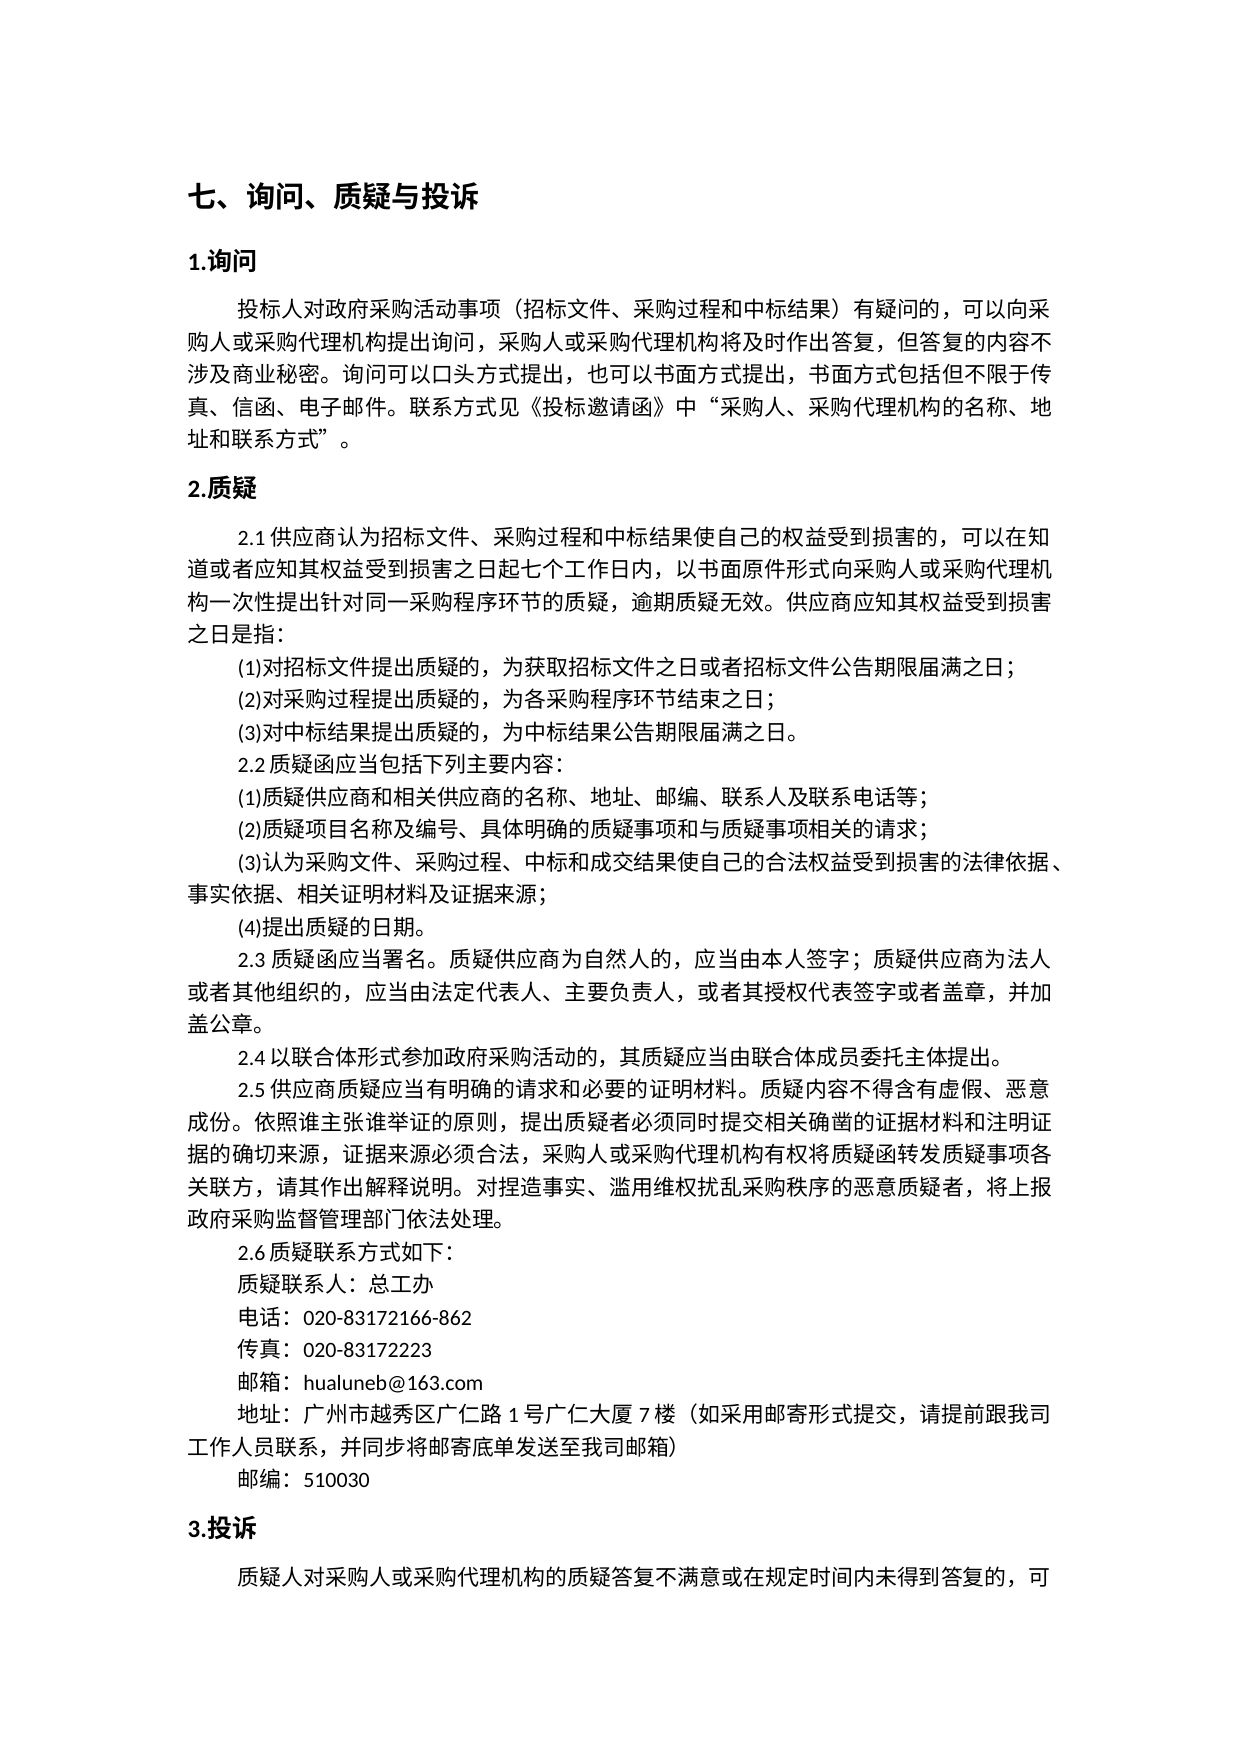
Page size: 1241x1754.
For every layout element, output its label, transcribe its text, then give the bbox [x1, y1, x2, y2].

text 传真：020-83172223 [187, 1332, 1053, 1364]
text 邮箱：hualuneb@163.com [187, 1364, 1053, 1397]
text (2)质疑项目名称及编号、具体明确的质疑事项和与质疑事项相关的请求； [187, 812, 1053, 844]
text 2.4以联合体形式参加政府采购活动的，其质疑应当由联合体成员委托主体提出。 [187, 1039, 1053, 1072]
text 投标人对政府采购活动事项（招标文件、采购过程和中标结果）有疑问的，可以向采购人或采购代理机构提出询问，采购人或采购代理机构将及时作出答复，但答复的内容不涉及商业秘密。询问可以口头方式提出，也可以书面方式提出，书面方式包括但不限于传真、信函、电子邮件。联系方式见《投标邀请函》中“采购人、采购代理机构的名称、地址和联系方式”。 [187, 292, 1053, 454]
text 质疑联系人：总工办 [187, 1267, 1053, 1299]
text (2)对采购过程提出质疑的，为各采购程序环节结束之日； [187, 682, 1053, 714]
text 地址：广州市越秀区广仁路1号广仁大厦7楼（如采用邮寄形式提交，请提前跟我司工作人员联系，并同步将邮寄底单发送至我司邮箱） [187, 1397, 1053, 1462]
text 2.3 质疑函应当署名。质疑供应商为自然人的，应当由本人签字；质疑供应商为法人或者其他组织的，应当由法定代表人、主要负责人，或者其授权代表签字或者盖章，并加盖公章。 [187, 942, 1053, 1039]
text (1)质疑供应商和相关供应商的名称、地址、邮编、联系人及联系电话等； [187, 779, 1053, 812]
text 2.6质疑联系方式如下： [187, 1234, 1053, 1267]
text 七、询问、质疑与投诉 [187, 162, 1053, 227]
text (1)对招标文件提出质疑的，为获取招标文件之日或者招标文件公告期限届满之日； [187, 649, 1053, 682]
text 电话：020-83172166-862 [187, 1299, 1053, 1332]
text 2.质疑 [187, 454, 1053, 519]
text 2.5供应商质疑应当有明确的请求和必要的证明材料。质疑内容不得含有虚假、恶意成份。依照谁主张谁举证的原则，提出质疑者必须同时提交相关确凿的证据材料和注明证据的确切来源，证据来源必须合法，采购人或采购代理机构有权将质疑函转发质疑事项各关联方，请其作出解释说明。对捏造事实、滥用维权扰乱采购秩序的恶意质疑者，将上报政府采购监督管理部门依法处理。 [187, 1072, 1053, 1234]
text 2.1供应商认为招标文件、采购过程和中标结果使自己的权益受到损害的，可以在知道或者应知其权益受到损害之日起七个工作日内，以书面原件形式向采购人或采购代理机构一次性提出针对同一采购程序环节的质疑，逾期质疑无效。供应商应知其权益受到损害之日是指： [187, 519, 1053, 649]
text 2.2质疑函应当包括下列主要内容： [187, 747, 1053, 779]
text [187, 1559, 1053, 1592]
text (3)对中标结果提出质疑的，为中标结果公告期限届满之日。 [187, 714, 1053, 747]
text (3)认为采购文件、采购过程、中标和成交结果使自己的合法权益受到损害的法律依据、事实依据、相关证明材料及证据来源； [187, 844, 1053, 909]
text 3.投诉 [187, 1494, 1053, 1559]
text 邮编：510030 [187, 1462, 1053, 1494]
text (4)提出质疑的日期。 [187, 909, 1053, 942]
text 1.询问 [187, 227, 1053, 292]
